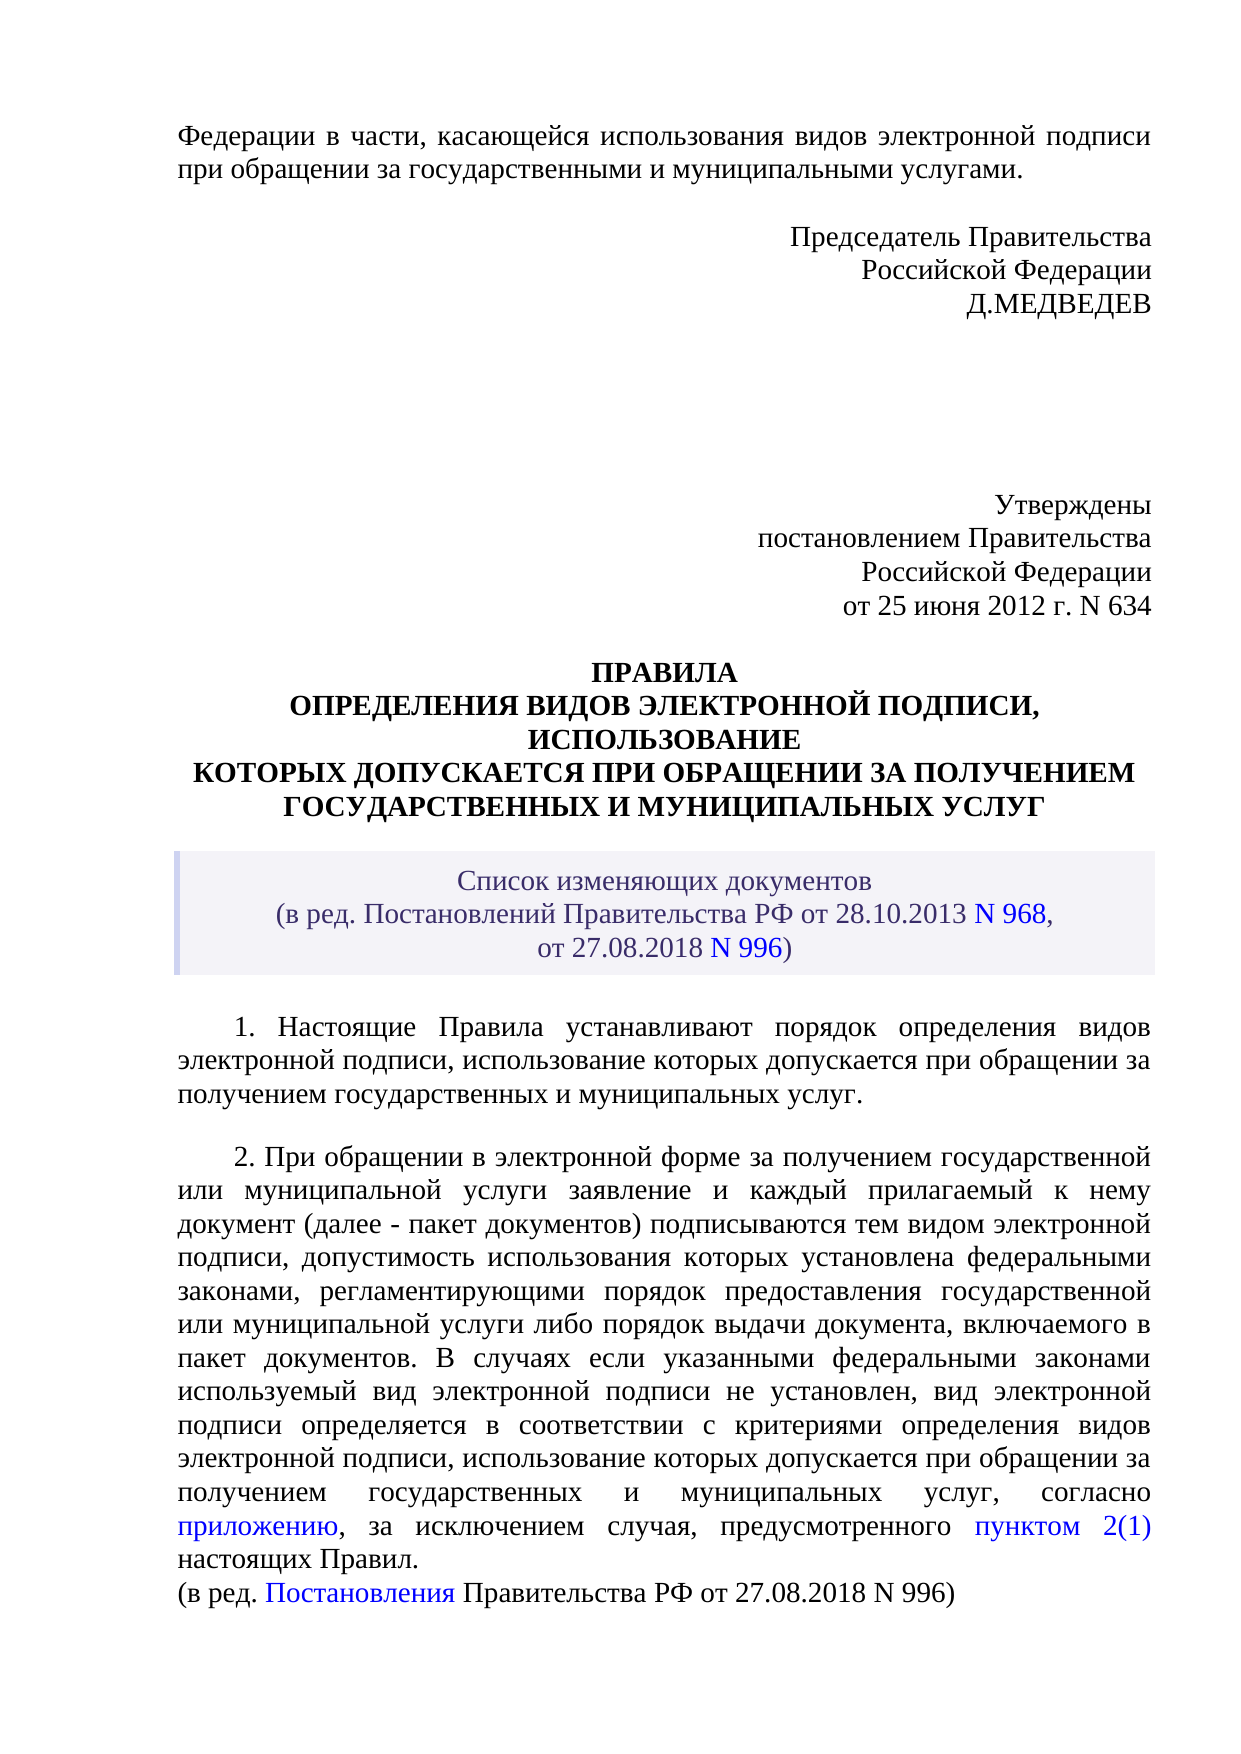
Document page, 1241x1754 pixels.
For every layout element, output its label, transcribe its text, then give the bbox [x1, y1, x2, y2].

text Д.МЕДВЕДЕВ [177, 286, 1152, 319]
text 2. При обращении в электронной форме за получением государственной или муниципальной услуги заявление и каждый прилагаемый к нему документ (далее - пакет документов) подписываются тем видом электронной подписи, допустимость использования которых установлена федеральными законами, регламентирующими порядок предоставления государственной или муниципальной услуги либо порядок выдачи документа, включаемого в пакет документов. В случаях если указанными федеральными законами используемый вид электронной подписи не установлен, вид электронной подписи определяется в соответствии с критериями определения видов электронной подписи, использование которых допускается при обращении за получением государственных и муниципальных услуг, согласно приложению, за исключением случая, предусмотренного пунктом 2(1) настоящих Правил. [177, 1139, 1152, 1575]
text ГОСУДАРСТВЕННЫХ И МУНИЦИПАЛЬНЫХ УСЛУГ [177, 789, 1152, 822]
table_header Список изменяющих документов (в ред. Постановлений Правительства РФ от 28.10.2013 N 968, от 27.08.2018 N 996) [180, 851, 1149, 975]
text от 25 июня 2012 г. N 634 [177, 588, 1152, 621]
text ПРАВИЛА [177, 655, 1152, 688]
text 1. Настоящие Правила устанавливают порядок определения видов электронной подписи, использование которых допускается при обращении за получением государственных и муниципальных услуг. [177, 1009, 1152, 1109]
text ОПРЕДЕЛЕНИЯ ВИДОВ ЭЛЕКТРОННОЙ ПОДПИСИ, ИСПОЛЬЗОВАНИЕ [177, 688, 1152, 755]
text Российской Федерации [177, 252, 1152, 286]
text (в ред. Постановления Правительства РФ от 27.08.2018 N 996) [177, 1575, 1152, 1608]
text Председатель Правительства [177, 219, 1152, 252]
text Российской Федерации [177, 554, 1152, 588]
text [177, 118, 1152, 185]
text Утверждены [177, 487, 1152, 521]
text постановлением Правительства [177, 521, 1152, 554]
text КОТОРЫХ ДОПУСКАЕТСЯ ПРИ ОБРАЩЕНИИ ЗА ПОЛУЧЕНИЕМ [177, 755, 1152, 789]
